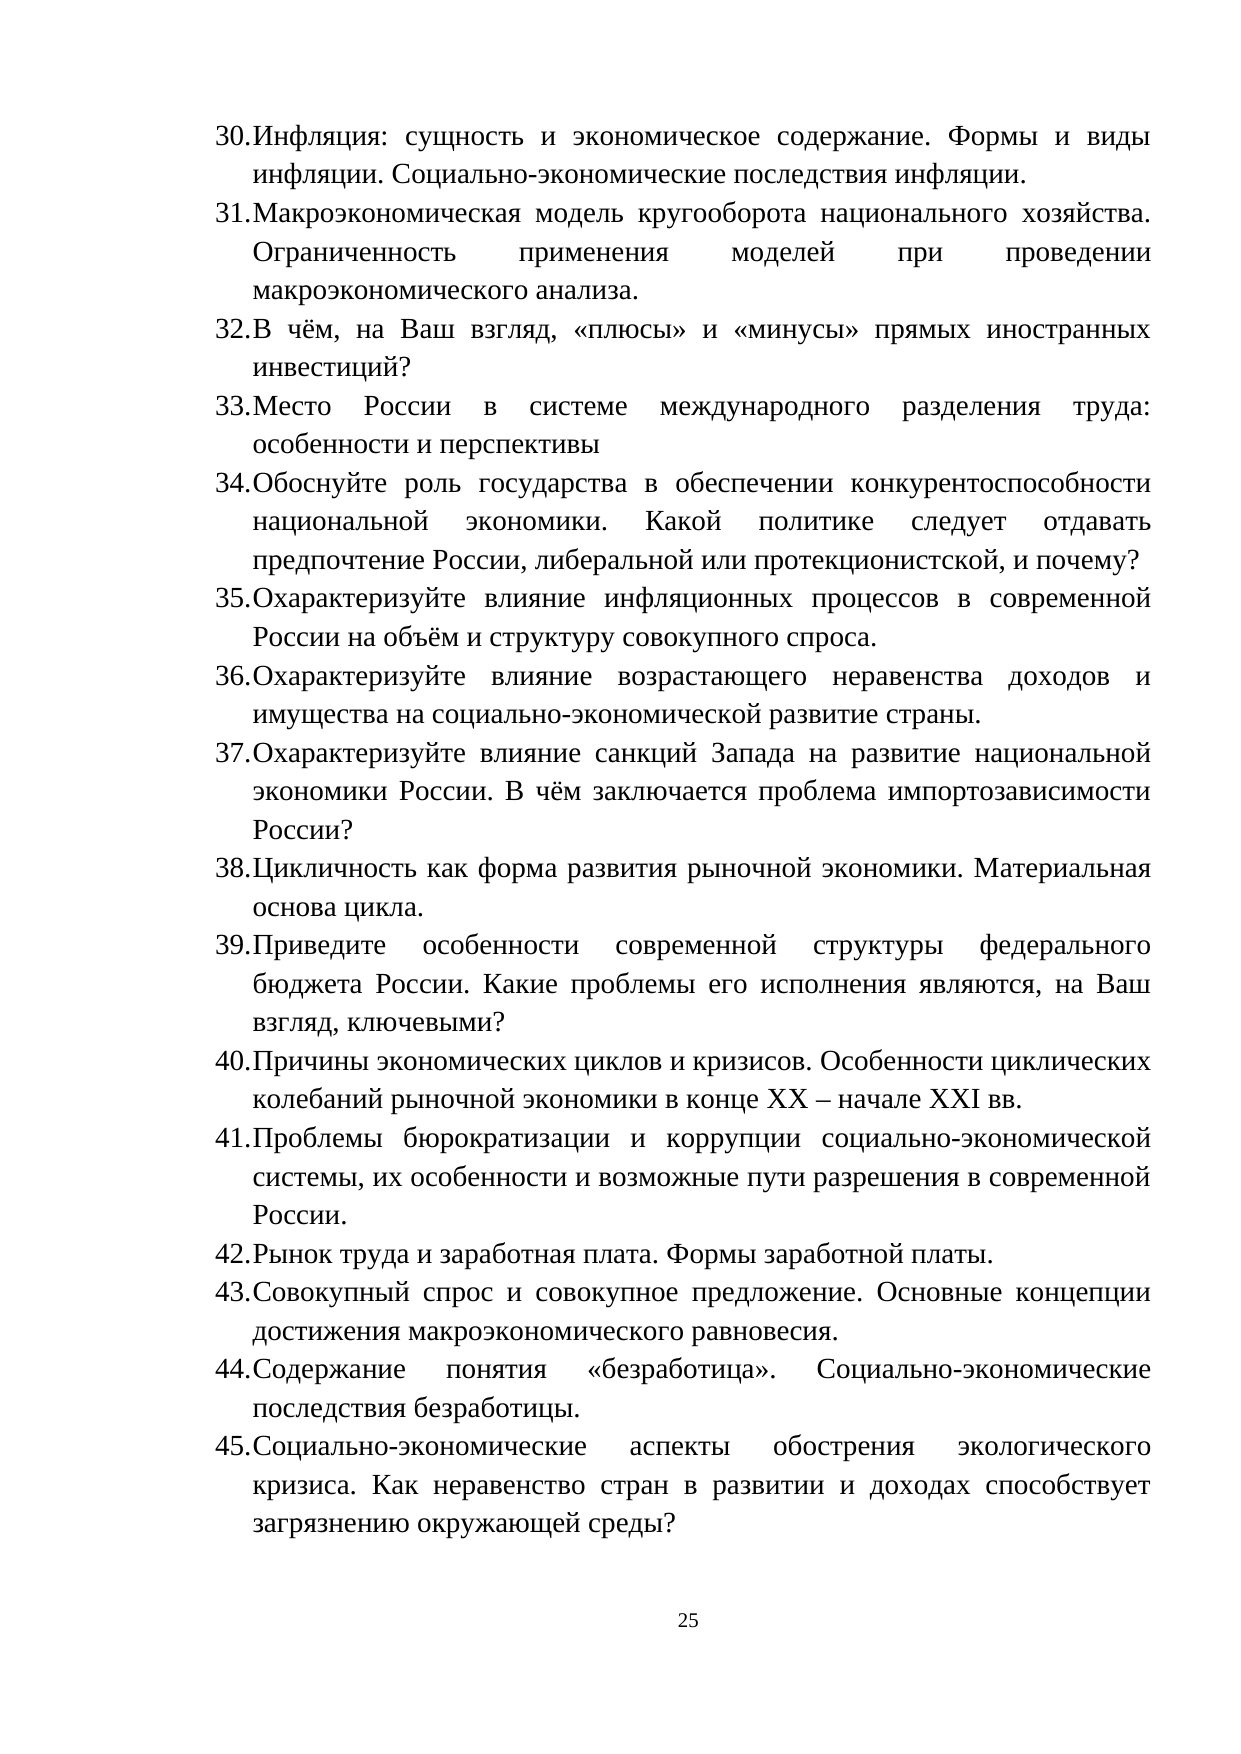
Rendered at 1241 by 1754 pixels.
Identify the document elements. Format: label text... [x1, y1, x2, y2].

list Рынок труда и заработная плата. Формы заработной платы. [215, 1236, 1152, 1269]
list Содержание понятия «безработица». Социально-экономические последствия безработицы. [215, 1351, 1152, 1423]
list Обоснуйте роль государства в обеспечении конкурентоспособности национальной экономики. Какой политике следует отдавать предпочтение России, либеральной или протекционистской, и почему? [215, 465, 1152, 576]
list Инфляция: сущность и экономическое содержание. Формы и виды инфляции. Социально-экономические последствия инфляции. [215, 118, 1152, 190]
list Цикличность как форма развития рыночной экономики. Материальная основа цикла. [215, 850, 1152, 922]
list Причины экономических циклов и кризисов. Особенности циклических колебаний рыночной экономики в конце XX – начале XXI вв. [215, 1043, 1152, 1115]
list Макроэкономическая модель кругооборота национального хозяйства. Ограниченность применения моделей при проведении макроэкономического анализа. [215, 195, 1152, 306]
list Совокупный спрос и совокупное предложение. Основные концепции достижения макроэкономического равновесия. [215, 1274, 1152, 1346]
list В чём, на Ваш взгляд, «плюсы» и «минусы» прямых иностранных инвестиций? [215, 311, 1152, 383]
list Охарактеризуйте влияние возрастающего неравенства доходов и имущества на социально-экономической развитие страны. [215, 658, 1152, 730]
list Проблемы бюрократизации и коррупции социально-экономической системы, их особенности и возможные пути разрешения в современной России. [215, 1120, 1152, 1231]
list Место России в системе международного разделения труда: особенности и перспективы [215, 388, 1152, 460]
list Приведите особенности современной структуры федерального бюджета России. Какие проблемы его исполнения являются, на Ваш взгляд, ключевыми? [215, 927, 1152, 1038]
list Охарактеризуйте влияние инфляционных процессов в современной России на объём и структуру совокупного спроса. [215, 581, 1152, 653]
list Охарактеризуйте влияние санкций Запада на развитие национальной экономики России. В чём заключается проблема импортозависимости России? [215, 735, 1152, 845]
list Социально-экономические аспекты обострения экологического кризиса. Как неравенство стран в развитии и доходах способствует загрязнению окружающей среды? [215, 1428, 1152, 1539]
